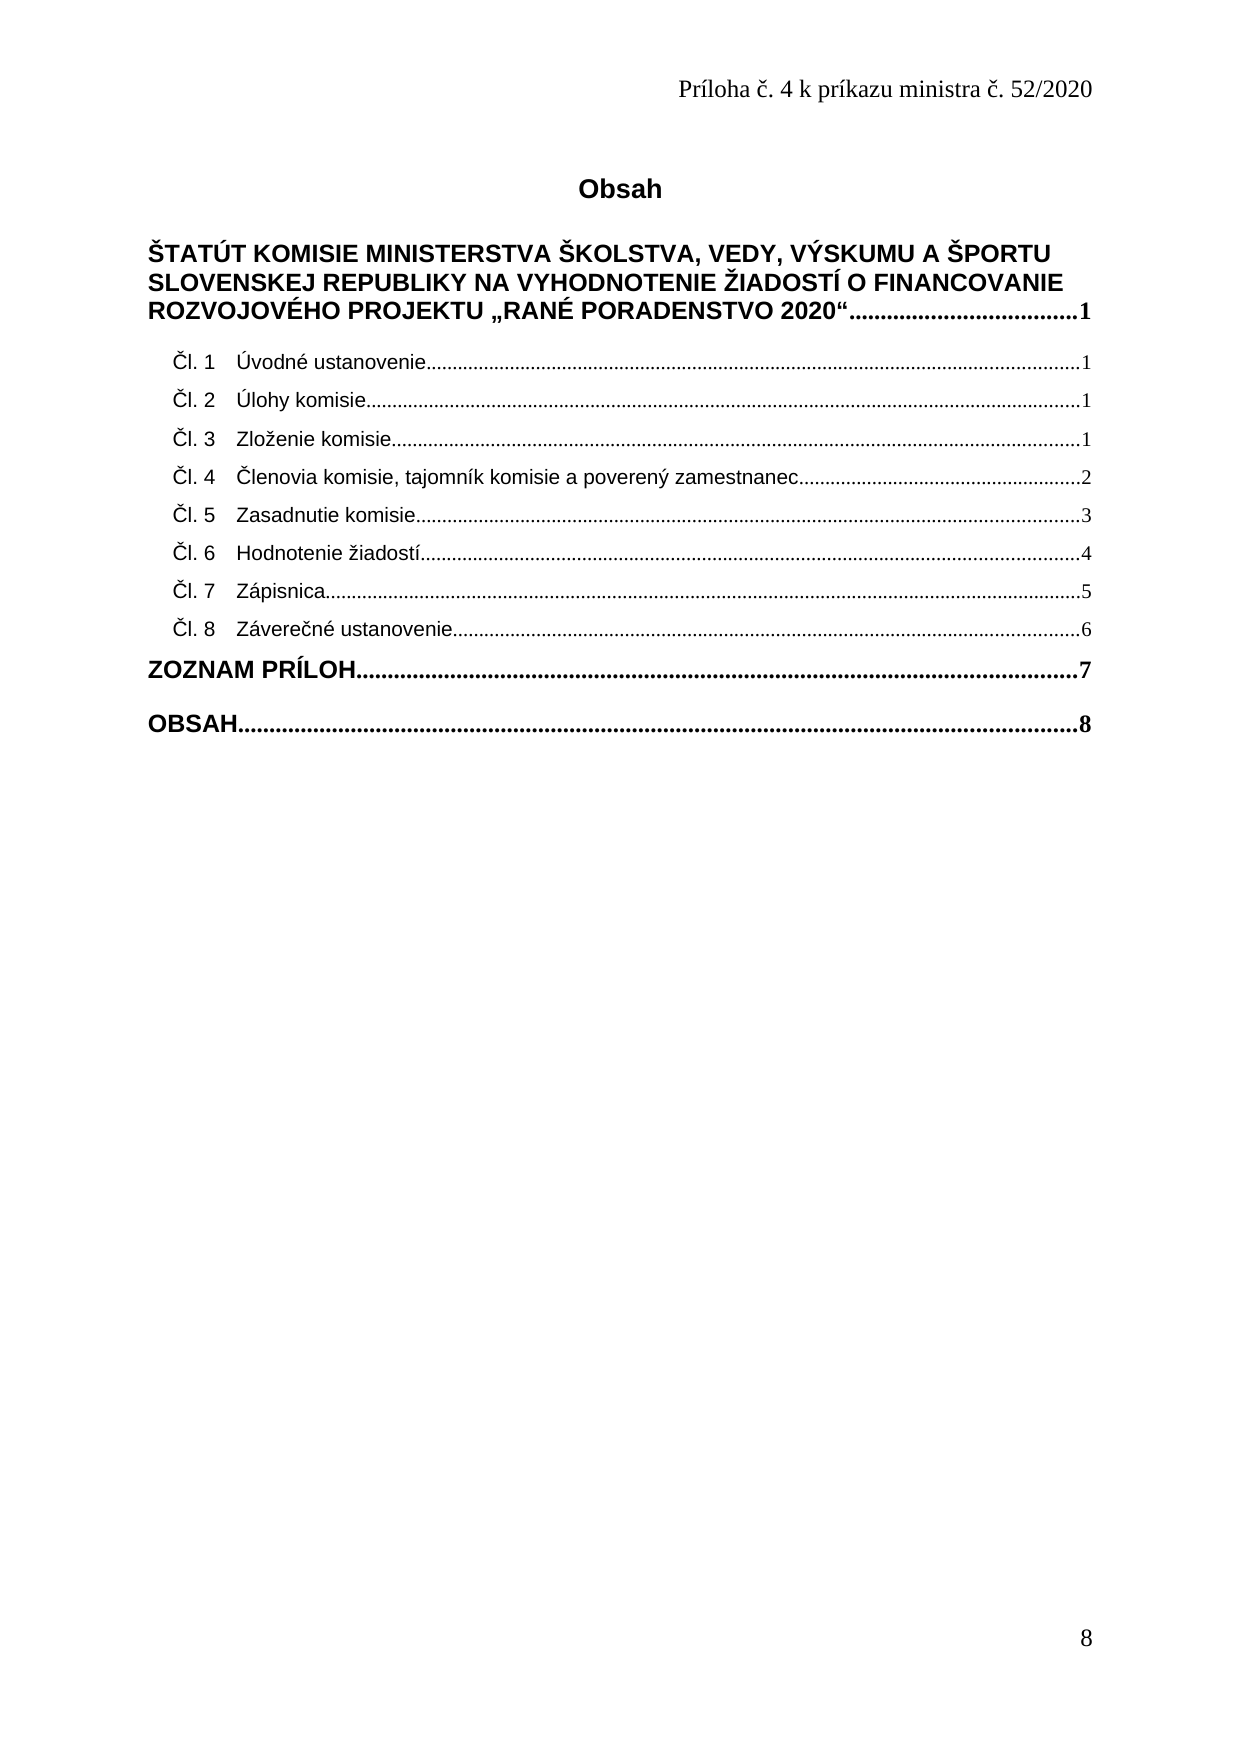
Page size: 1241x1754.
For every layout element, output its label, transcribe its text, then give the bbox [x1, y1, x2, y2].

text Čl. 5 Zasadnutie komisie 3 [172, 503, 1093, 527]
text Čl. 1 Úvodné ustanovenie 1 [172, 350, 1093, 374]
text Obsah 8 [148, 709, 1093, 738]
text Čl. 8 Záverečné ustanovenie 6 [172, 617, 1093, 641]
text Čl. 2 Úlohy komisie 1 [172, 388, 1093, 412]
text Čl. 7 Zápisnica 5 [172, 579, 1093, 603]
text Čl. 3 Zloženie komisie 1 [172, 426, 1093, 451]
text Zoznam príloh 7 [148, 655, 1093, 684]
text Štatút Komisie Ministerstva školstva, vedy, výskumu a športu Slovenskej republiky na vyhodnotenie žiadostí o financovanie rozvojového projektu „Rané poradenstvo 2020“ 1 [148, 239, 1093, 325]
title Obsah [148, 173, 1093, 204]
text Čl. 6 Hodnotenie žiadostí 4 [172, 541, 1093, 565]
text Čl. 4 Členovia komisie, tajomník komisie a poverený zamestnanec 2 [172, 464, 1093, 489]
